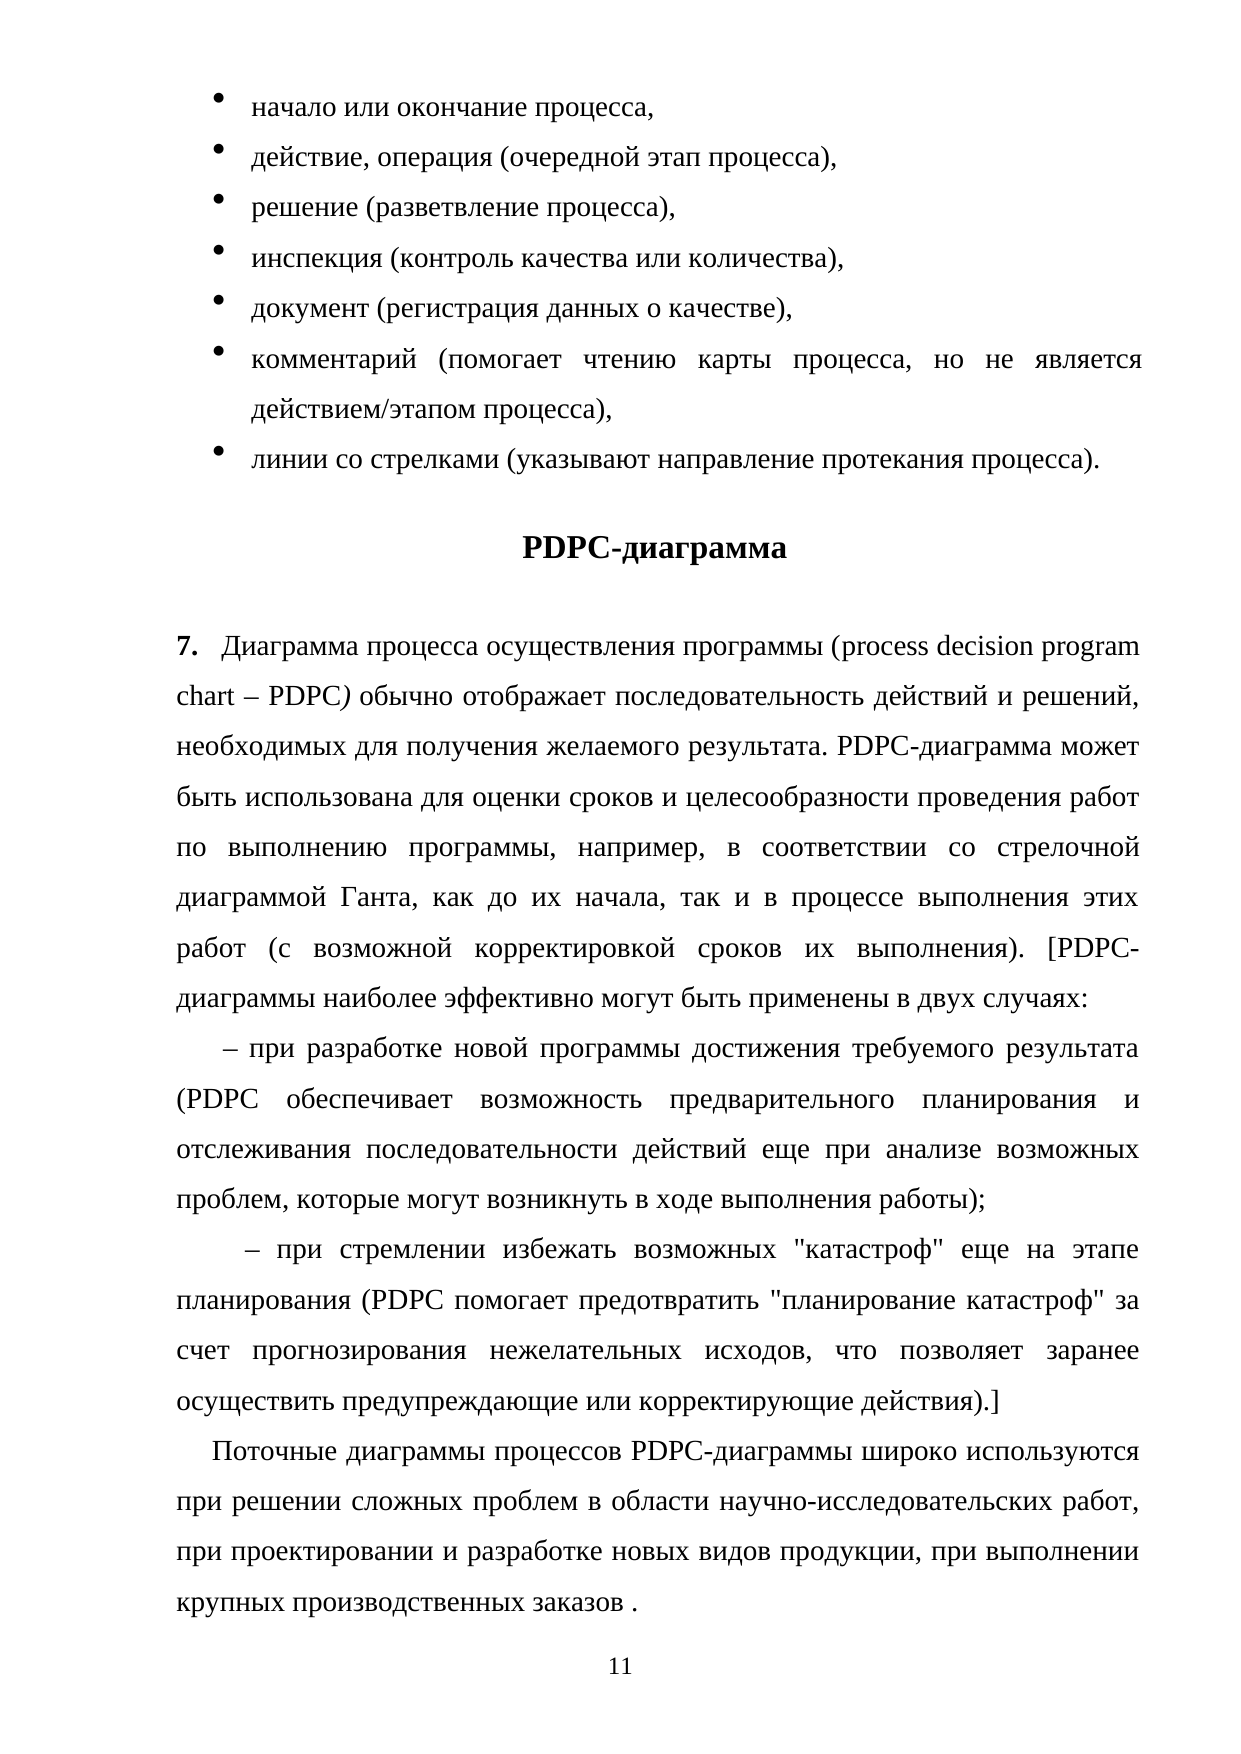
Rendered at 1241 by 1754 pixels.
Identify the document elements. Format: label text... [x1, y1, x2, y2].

text – при стремлении избежать возможных "катастроф" еще на этапе планирования (PDPC помогает предотвратить "планирование катастроф" за счет прогнозирования нежелательных исходов, что позволяет заранее осуществить предупреждающие или корректирующие действия).] [176, 1232, 1140, 1416]
list начало или окончание процесса, [214, 89, 1143, 122]
text – при разработке новой программы достижения требуемого результата (PDPC обеспечивает возможность предварительного планирования и отслеживания последовательности действий еще при анализе возможных проблем, которые могут возникнуть в ходе выполнения работы); [176, 1030, 1140, 1215]
list решение (разветвление процесса), [214, 189, 1143, 223]
text 7. Диаграмма процесса осуществления программы (process decision program chart – PDPC) обычно отображает последовательность действий и решений, необходимых для получения желаемого результата. PDPC-диаграмма может быть использована для оценки сроков и целесообразности проведения работ по выполнению программы, например, в соответствии со стрелочной диаграммой Ганта, как до их начала, так и в процессе выполнения этих работ (с возможной корректировкой сроков их выполнения). [PDPC-диаграммы наиболее эффективно могут быть применены в двух случаях: [176, 628, 1140, 1014]
list действие, операция (очередной этап процесса), [214, 139, 1143, 173]
list документ (регистрация данных о качестве), [214, 290, 1143, 324]
list линии со стрелками (указывают направление протекания процесса). [214, 441, 1143, 475]
text Поточные диаграммы процессов PDPC-диаграммы широко используются при решении сложных проблем в области научно-исследовательских работ, при проектировании и разработке новых видов продукции, при выполнении крупных производственных заказов . [176, 1433, 1140, 1617]
text PDPC-диаграмма [176, 527, 1133, 566]
list инспекция (контроль качества или количества), [214, 240, 1143, 273]
list комментарий (помогает чтению карты процесса, но не является действием/этапом процесса), [214, 341, 1143, 425]
